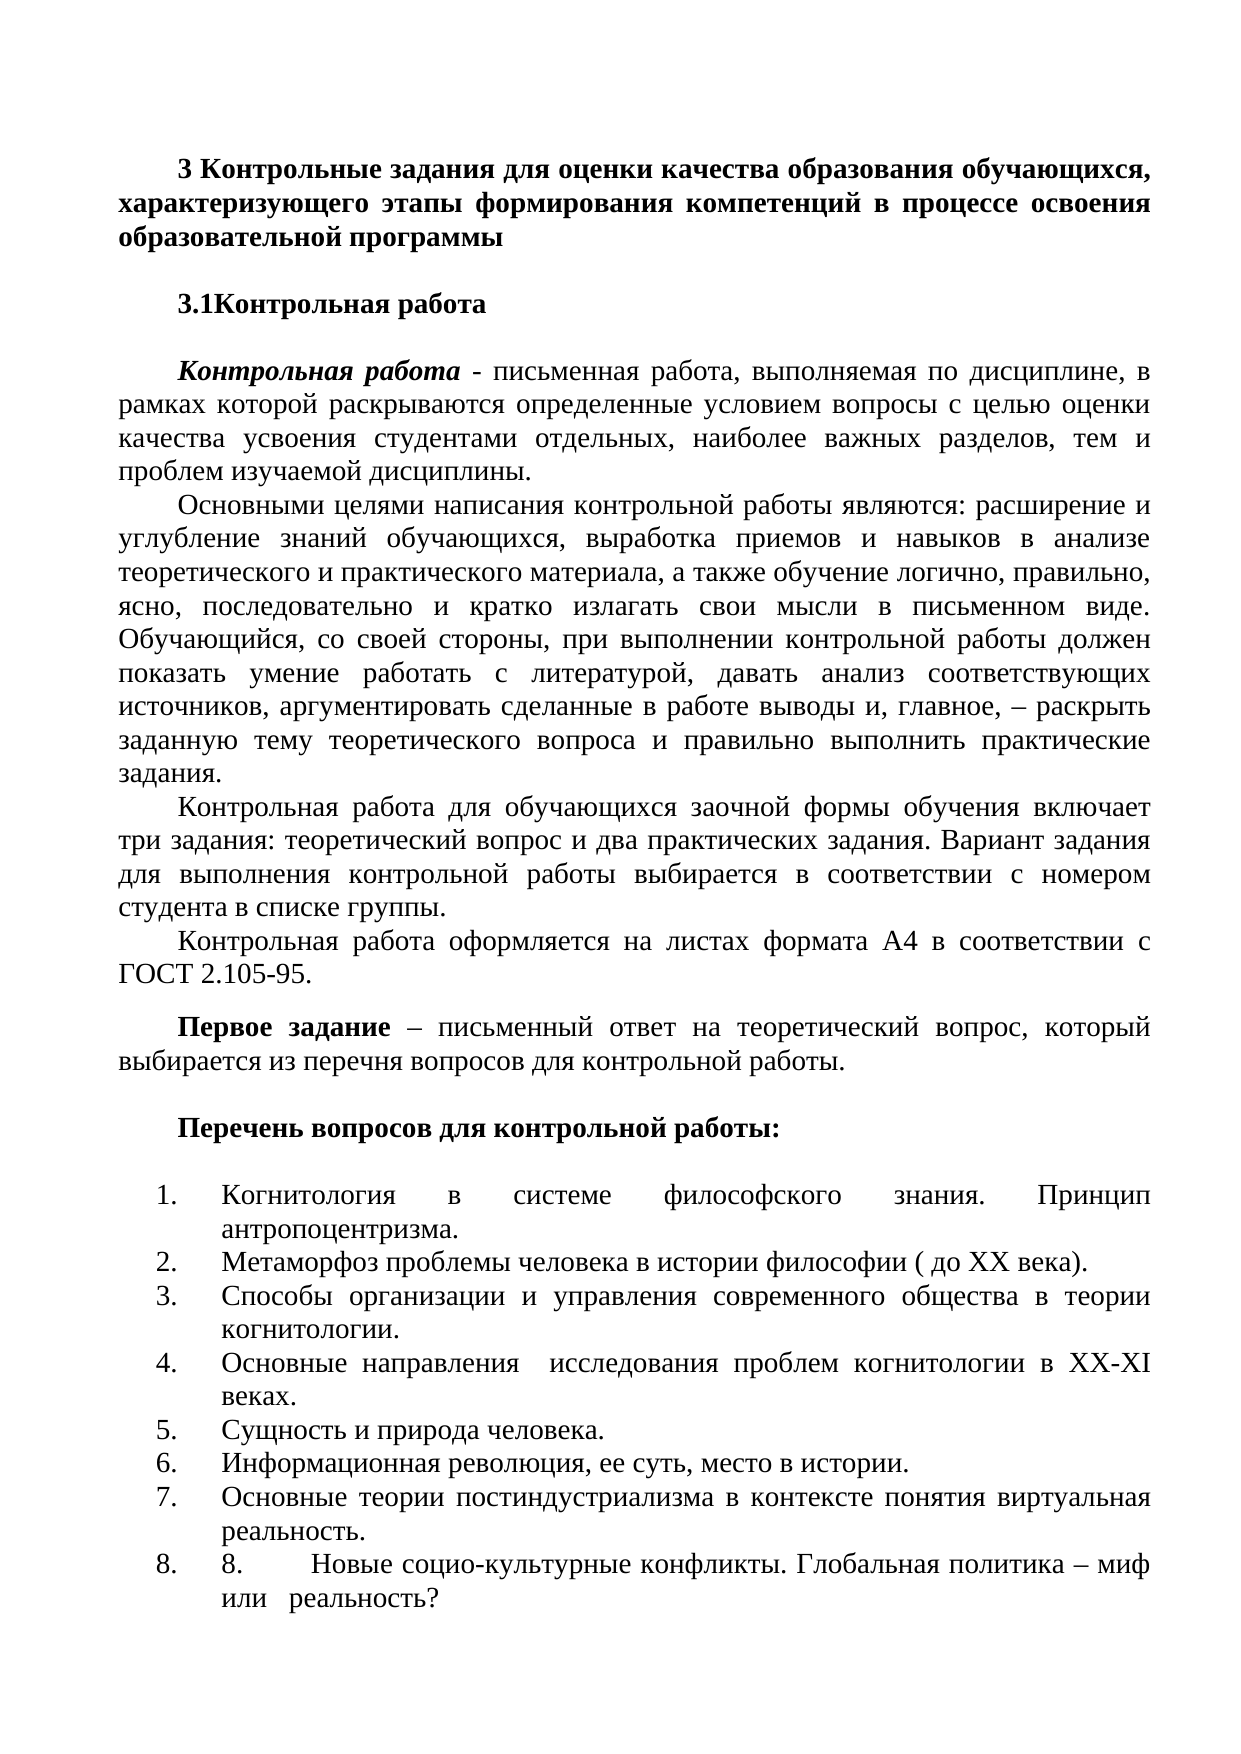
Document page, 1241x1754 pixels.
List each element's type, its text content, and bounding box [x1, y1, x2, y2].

text Контрольная работа для обучающихся заочной формы обучения включает три задания: теоретический вопрос и два практических задания. Вариант задания для выполнения контрольной работы выбирается в соответствии с номером студента в списке группы. [118, 789, 1152, 923]
text Основными целями написания контрольной работы являются: расширение и углубление знаний обучающихся, выработка приемов и навыков в анализе теоретического и практического материала, а также обучение логично, правильно, ясно, последовательно и кратко излагать свои мысли в письменном виде. Обучающийся, со своей стороны, при выполнении контрольной работы должен показать умение работать с литературой, давать анализ соответствующих источников, аргументировать сделанные в работе выводы и, главное, – раскрыть заданную тему теоретического вопроса и правильно выполнить практические задания. [118, 487, 1152, 789]
list Информационная революция, ее суть, место в истории. [156, 1446, 1152, 1479]
text 3.1Контрольная работа [118, 286, 1152, 319]
list Метаморфоз проблемы человека в истории философии ( до ХХ века). [156, 1244, 1152, 1278]
text 3 Контрольные задания для оценки качества образования обучающихся, характеризующего этапы формирования компетенций в процессе освоения образовательной программы [118, 152, 1152, 252]
list Сущность и природа человека. [156, 1412, 1152, 1446]
text Контрольная работа оформляется на листах формата А4 в соответствии с ГОСТ 2.105-95. [118, 923, 1152, 990]
list Способы организации и управления современного общества в теории когнитологии. [156, 1278, 1152, 1345]
list Основные теории постиндустриализма в контексте понятия виртуальная реальность. [156, 1479, 1152, 1546]
list 8. Новые социо-культурные конфликты. Глобальная политика – миф или реальность? [156, 1546, 1152, 1613]
text Перечень вопросов для контрольной работы: [118, 1110, 1152, 1144]
list Основные направления исследования проблем когнитологии в ХХ-ХI веках. [156, 1345, 1152, 1412]
list Когнитология в системе философского знания. Принцип антропоцентризма. [156, 1177, 1152, 1244]
text Контрольная работа - письменная работа, выполняемая по дисциплине, в рамках которой раскрываются определенные условием вопросы с целью оценки качества усвоения студентами отдельных, наиболее важных разделов, тем и проблем изучаемой дисциплины. [118, 353, 1152, 487]
text Первое задание – письменный ответ на теоретический вопрос, который выбирается из перечня вопросов для контрольной работы. [118, 1009, 1152, 1077]
